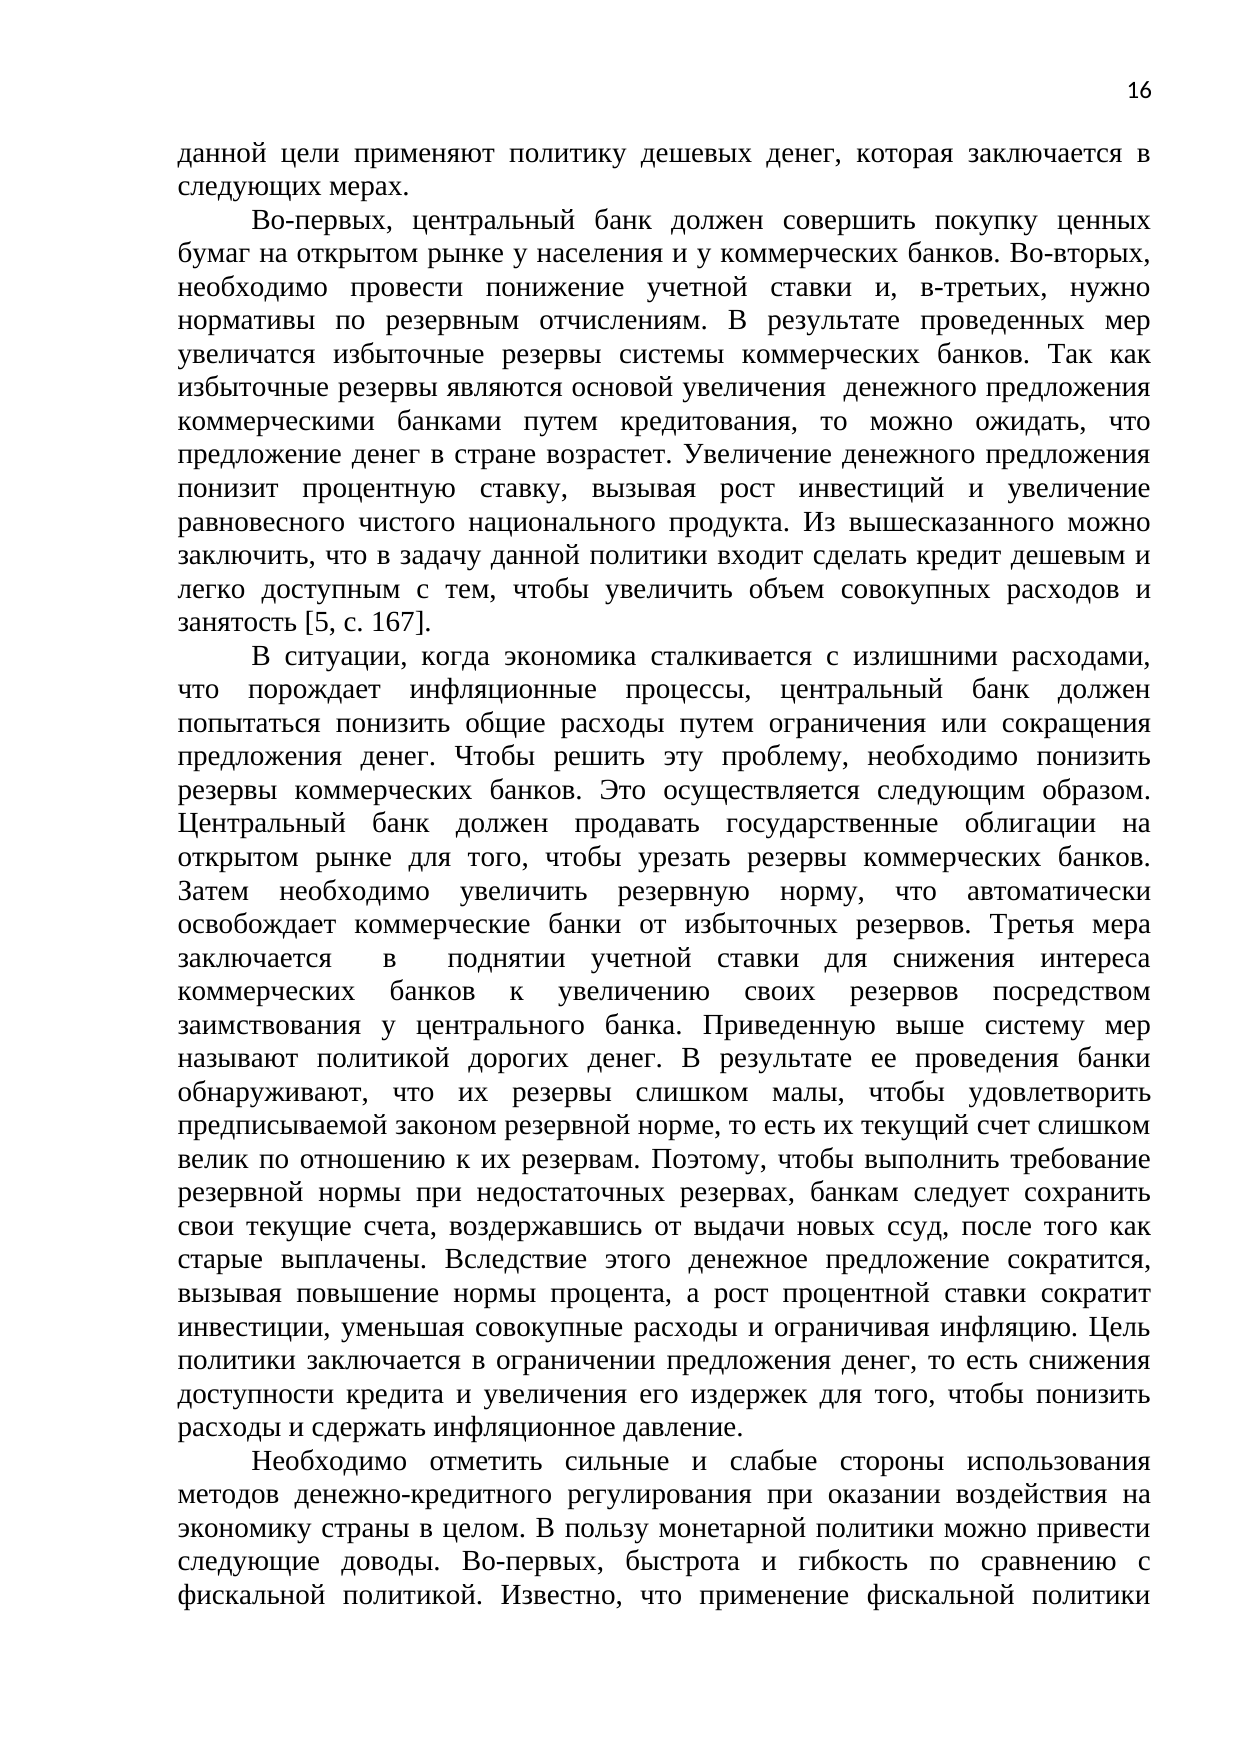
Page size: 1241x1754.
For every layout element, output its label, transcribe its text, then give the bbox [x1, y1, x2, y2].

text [177, 135, 1152, 202]
text Во-первых, центральный банк должен совершить покупку ценных бумаг на открытом рынке у населения и у коммерческих банков. Во-вторых, необходимо провести понижение учетной ставки и, в-третьих, нужно нормативы по резервным отчислениям. В результате проведенных мер увеличатся избыточные резервы системы коммерческих банков. Так как избыточные резервы являются основой увеличения денежного предложения коммерческими банками путем кредитования, то можно ожидать, что предложение денег в стране возрастет. Увеличение денежного предложения понизит процентную ставку, вызывая рост инвестиций и увеличение равновесного чистого национального продукта. Из вышесказанного можно заключить, что в задачу данной политики входит сделать кредит дешевым и легко доступным с тем, чтобы увеличить объем совокупных расходов и занятость [5, c. 167]. [177, 202, 1152, 638]
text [177, 1443, 1152, 1611]
text В ситуации, когда экономика сталкивается с излишними расходами, что порождает инфляционные процессы, центральный банк должен попытаться понизить общие расходы путем ограничения или сокращения предложения денег. Чтобы решить эту проблему, необходимо понизить резервы коммерческих банков. Это осуществляется следующим образом. Центральный банк должен продавать государственные облигации на открытом рынке для того, чтобы урезать резервы коммерческих банков. Затем необходимо увеличить резервную норму, что автоматически освобождает коммерческие банки от избыточных резервов. Третья мера заключается в поднятии учетной ставки для снижения интереса коммерческих банков к увеличению своих резервов посредством заимствования у центрального банка. Приведенную выше систему мер называют политикой дорогих денег. В результате ее проведения банки обнаруживают, что их резервы слишком малы, чтобы удовлетворить предписываемой законом резервной норме, то есть их текущий счет слишком велик по отношению к их резервам. Поэтому, чтобы выполнить требование резервной нормы при недостаточных резервах, банкам следует сохранить свои текущие счета, воздержавшись от выдачи новых ссуд, после того как старые выплачены. Вследствие этого денежное предложение сократится, вызывая повышение нормы процента, а рост процентной ставки сократит инвестиции, уменьшая совокупные расходы и ограничивая инфляцию. Цель политики заключается в ограничении предложения денег, то есть снижения доступности кредита и увеличения его издержек для того, чтобы понизить расходы и сдержать инфляционное давление. [177, 638, 1152, 1443]
